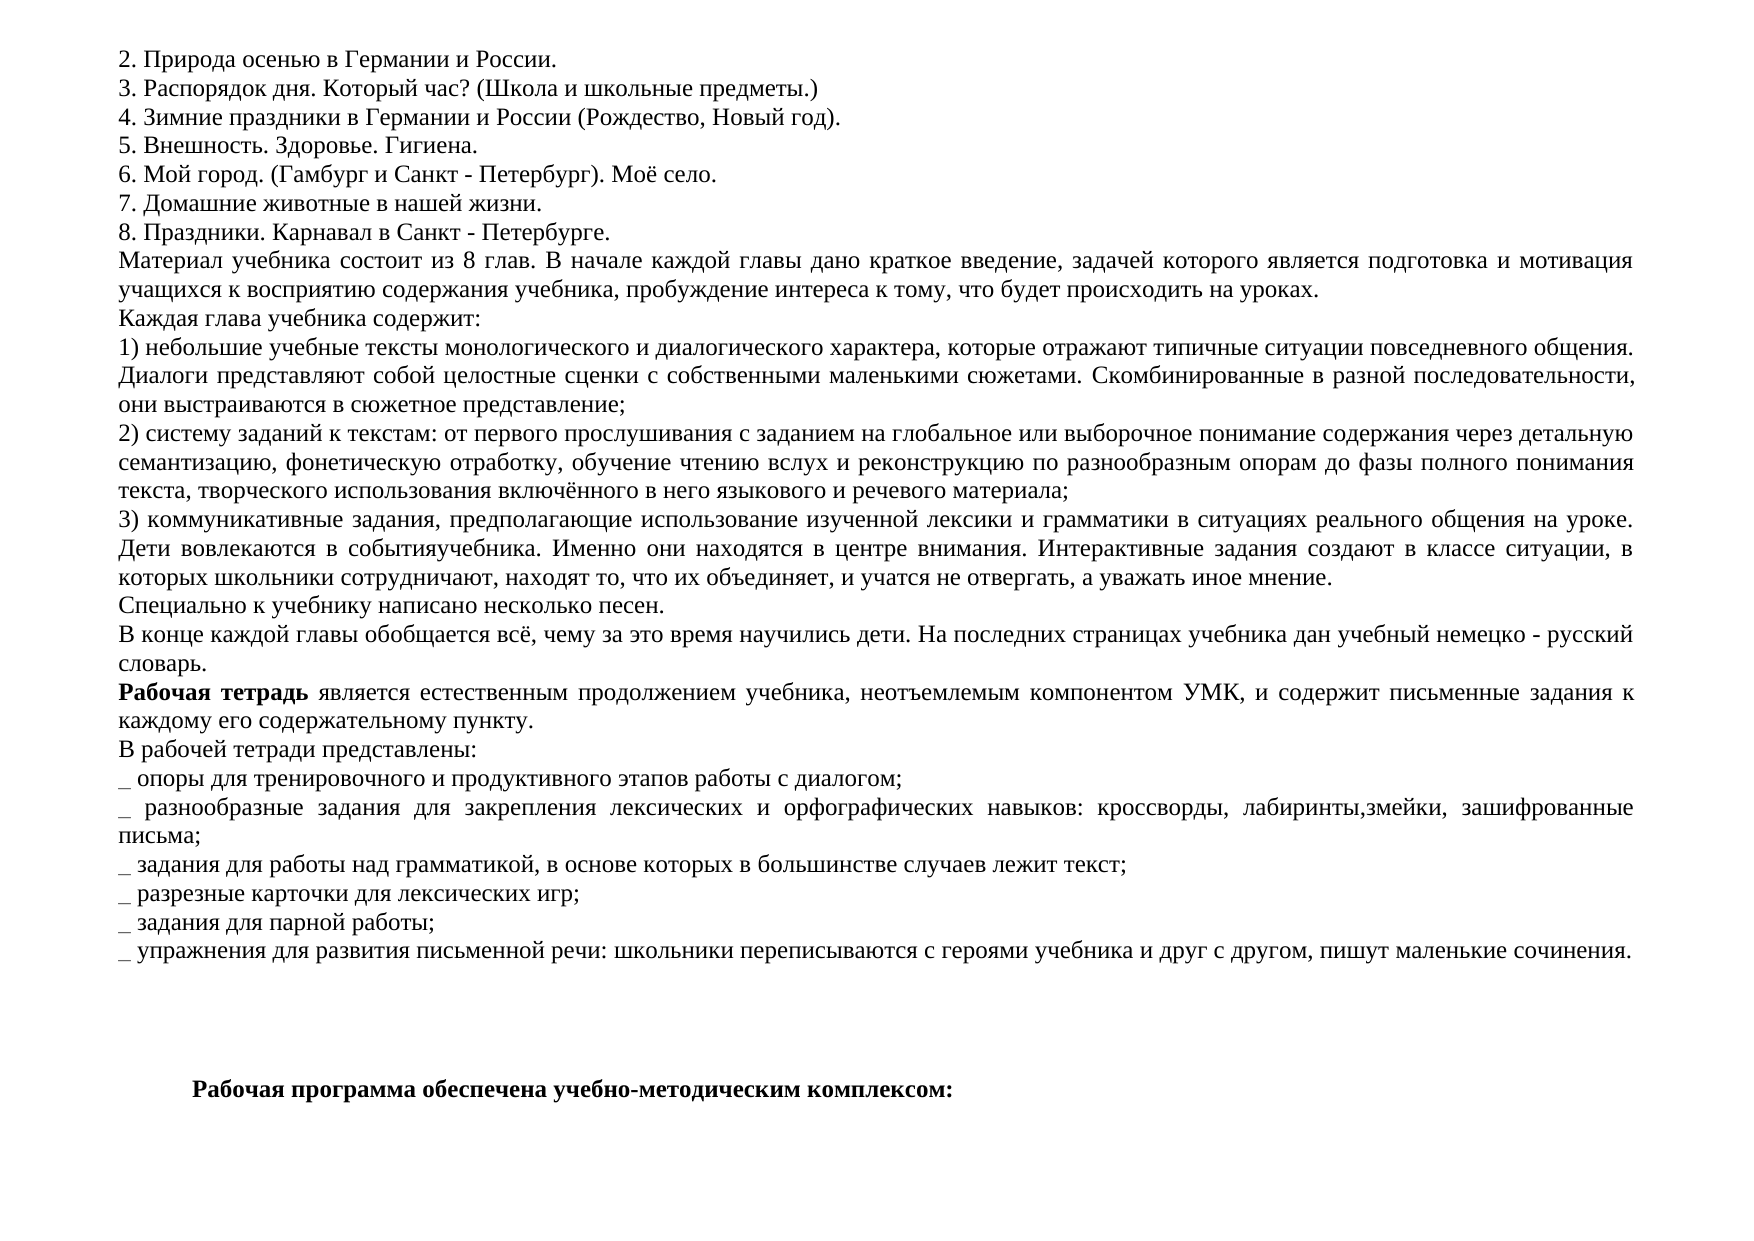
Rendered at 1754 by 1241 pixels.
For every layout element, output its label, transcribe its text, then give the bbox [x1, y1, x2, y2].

text 2) систему заданий к текстам: от первого прослушивания с заданием на глобальное или выборочное понимание содержания через детальную семантизацию, фонетическую отработку, обучение чтению вслух и реконструкцию по разнообразным опорам до фазы полного понимания текста, творческого использования включённого в него языкового и речевого материала; [118, 418, 1636, 504]
text 8. Праздники. Карнавал в Санкт - Петербурге. [118, 217, 1636, 246]
text Рабочая программа обеспечена учебно-методическим комплексом: [118, 1074, 1636, 1103]
text В рабочей тетради представлены: [118, 734, 1636, 763]
text Материал учебника состоит из 8 глав. В начале каждой главы дано краткое введение, задачей которого является подготовка и мотивация учащихся к восприятию содержания учебника, пробуждение интереса к тому, что будет происходить на уроках. [118, 246, 1636, 303]
text 6. Мой город. (Гамбург и Санкт - Петербург). Моё село. [118, 159, 1636, 188]
text 5. Внешность. Здоровье. Гигиена. [118, 131, 1636, 159]
text _ опоры для тренировочного и продуктивного этапов работы с диалогом; [118, 763, 1636, 792]
text 4. Зимние праздники в Германии и России (Рождество, Новый год). [118, 102, 1636, 131]
text В конце каждой главы обобщается всё, чему за это время научились дети. На последних страницах учебника дан учебный немецко - русский словарь. [118, 619, 1636, 677]
text _ разрезные карточки для лексических игр; [118, 878, 1636, 907]
text _ задания для работы над грамматикой, в основе которых в большинстве случаев лежит текст; [118, 849, 1636, 878]
text _ задания для парной работы; [118, 907, 1636, 936]
text 3) коммуникативные задания, предполагающие использование изученной лексики и грамматики в ситуациях реального общения на уроке. Дети вовлекаются в событияучебника. Именно они находятся в центре внимания. Интерактивные задания создают в классе ситуации, в которых школьники сотрудничают, находят то, что их объединяет, и учатся не отвергать, а уважать иное мнение. [118, 504, 1636, 591]
text 3. Распорядок дня. Который час? (Школа и школьные предметы.) [118, 73, 1636, 102]
text _ упражнения для развития письменной речи: школьники переписываются с героями учебника и друг с другом, пишут маленькие сочинения. [118, 936, 1636, 964]
text Рабочая тетрадь является естественным продолжением учебника, неотъемлемым компонентом УМК, и содержит письменные задания к каждому его содержательному пункту. [118, 677, 1636, 734]
text Каждая глава учебника содержит: [118, 303, 1636, 332]
text Специально к учебнику написано несколько песен. [118, 591, 1636, 619]
text _ разнообразные задания для закрепления лексических и орфографических навыков: кроссворды, лабиринты,змейки, зашифрованные письма; [118, 792, 1636, 849]
text 1) небольшие учебные тексты монологического и диалогического характера, которые отражают типичные ситуации повседневного общения. Диалоги представляют собой целостные сценки с собственными маленькими сюжетами. Скомбинированные в разной последовательности, они выстраиваются в сюжетное представление; [118, 332, 1636, 418]
text 7. Домашние животные в нашей жизни. [118, 188, 1636, 217]
text 2. Природа осенью в Германии и России. [118, 44, 1636, 73]
